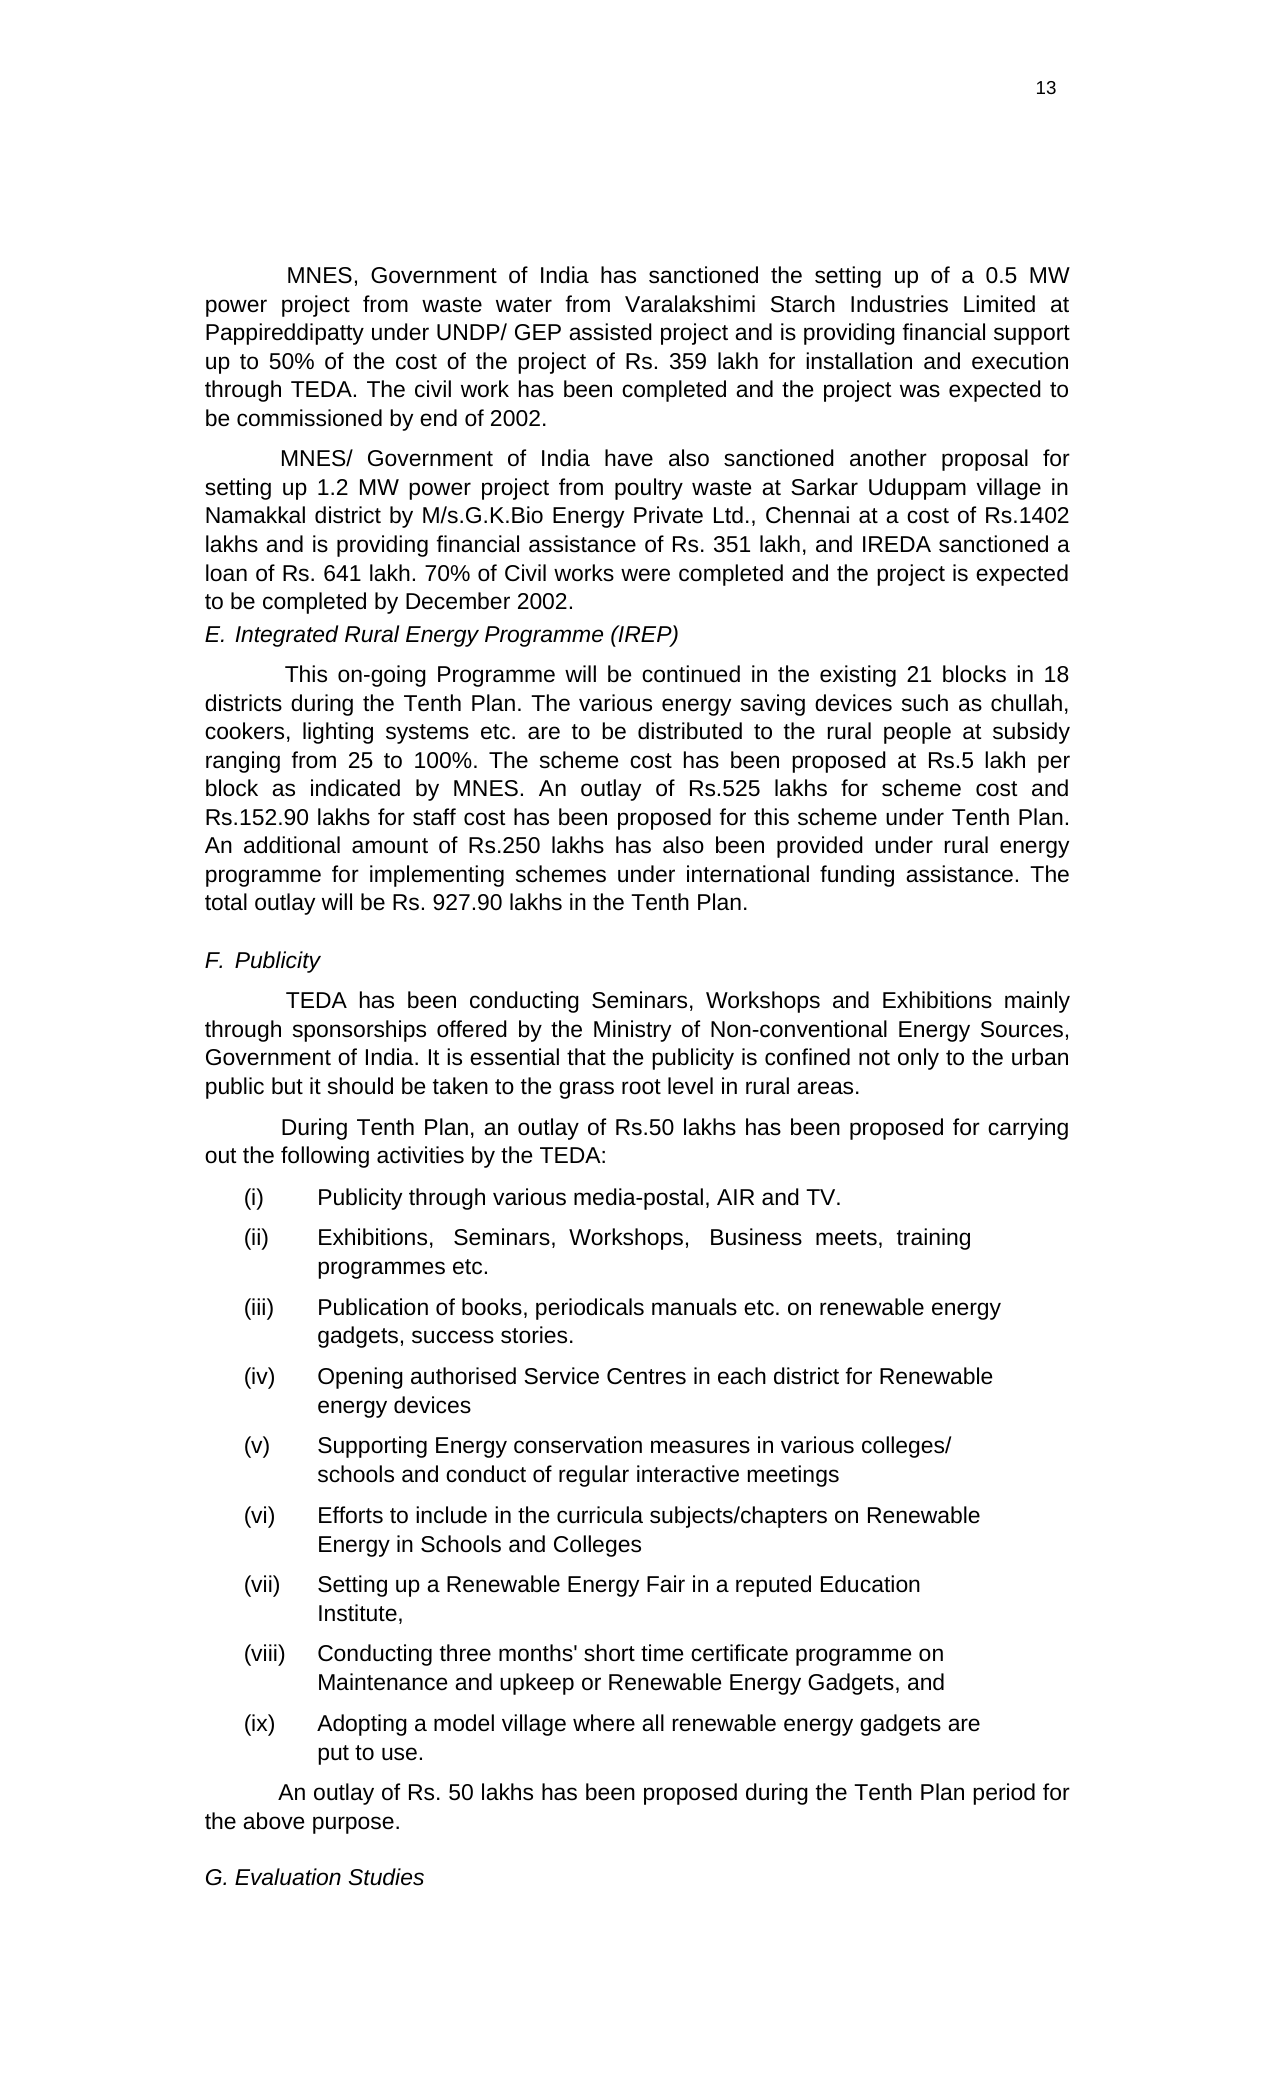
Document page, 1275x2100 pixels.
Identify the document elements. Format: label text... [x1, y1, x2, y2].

text (iv) Opening authorised Service Centres in each district for Renewable energy devices [243, 1361, 1071, 1419]
text This on-going Programme will be continued in the existing 21 blocks in 18 districts during the Tenth Plan. The various energy saving devices such as chullah, cookers, lighting systems etc. are to be distributed to the rural people at subsidy ranging from 25 to 100%. The scheme cost has been proposed at Rs.5 lakh per block as indicated by MNES. An outlay of Rs.525 lakhs for scheme cost and Rs.152.90 lakhs for staff cost has been proposed for this scheme under Tenth Plan. An additional amount of Rs.250 lakhs has also been provided under rural energy programme for implementing schemes under international funding assistance. The total outlay will be Rs. 927.90 lakhs in the Tenth Plan. [204, 659, 1071, 916]
text TEDA has been conducting Seminars, Workshops and Exhibitions mainly through sponsorships offered by the Ministry of Non-conventional Energy Sources, Government of India. It is essential that the publicity is confined not only to the urban public but it should be taken to the grass root level in rural areas. [204, 986, 1071, 1100]
text E. Integrated Rural Energy Programme (IREP) [204, 621, 1071, 647]
text During Tenth Plan, an outlay of Rs.50 lakhs has been proposed for carrying out the following activities by the TEDA: [204, 1112, 1071, 1169]
text (ii) Exhibitions, Seminars, Workshops, Business meets, training programmes etc. [243, 1222, 1071, 1280]
text MNES/ Government of India have also sanctioned another proposal for setting up 1.2 MW power project from poultry waste at Sarkar Uduppam village in Namakkal district by M/s.G.K.Bio Energy Private Ltd., Chennai at a cost of Rs.1402 lakhs and is providing financial assistance of Rs. 351 lakh, and IREDA sanctioned a loan of Rs. 641 lakh. 70% of Civil works were completed and the project is expected to be completed by December 2002. [204, 444, 1071, 615]
text G. Evaluation Studies [204, 1864, 1071, 1890]
text (i) Publicity through various media-postal, AIR and TV. [243, 1184, 1071, 1210]
text F. Publicity [204, 947, 1071, 974]
text (vii) Setting up a Renewable Energy Fair in a reputed Education Institute, [243, 1569, 1071, 1627]
text (v) Supporting Energy conservation measures in various colleges/ schools and conduct of regular interactive meetings [243, 1431, 1071, 1488]
text (ix) Adopting a model village where all renewable energy gadgets are put to use. [243, 1708, 1071, 1766]
text An outlay of Rs. 50 lakhs has been proposed during the Tenth Plan period for the above purpose. [204, 1777, 1071, 1835]
text (viii) Conducting three months' short time certificate programme on Maintenance and upkeep or Renewable Energy Gadgets, and [243, 1639, 1071, 1697]
text MNES, Government of India has sanctioned the setting up of a 0.5 MW power project from waste water from Varalakshimi Starch Industries Limited at Pappireddipatty under UNDP/ GEP assisted project and is providing financial support up to 50% of the cost of the project of Rs. 359 lakh for installation and execution through TEDA. The civil work has been completed and the project was expected to be commissioned by end of 2002. [204, 261, 1071, 432]
text (vi) Efforts to include in the curricula subjects/chapters on Renewable Energy in Schools and Colleges [243, 1500, 1071, 1558]
text (iii) Publication of books, periodicals manuals etc. on renewable energy gadgets, success stories. [243, 1292, 1071, 1350]
